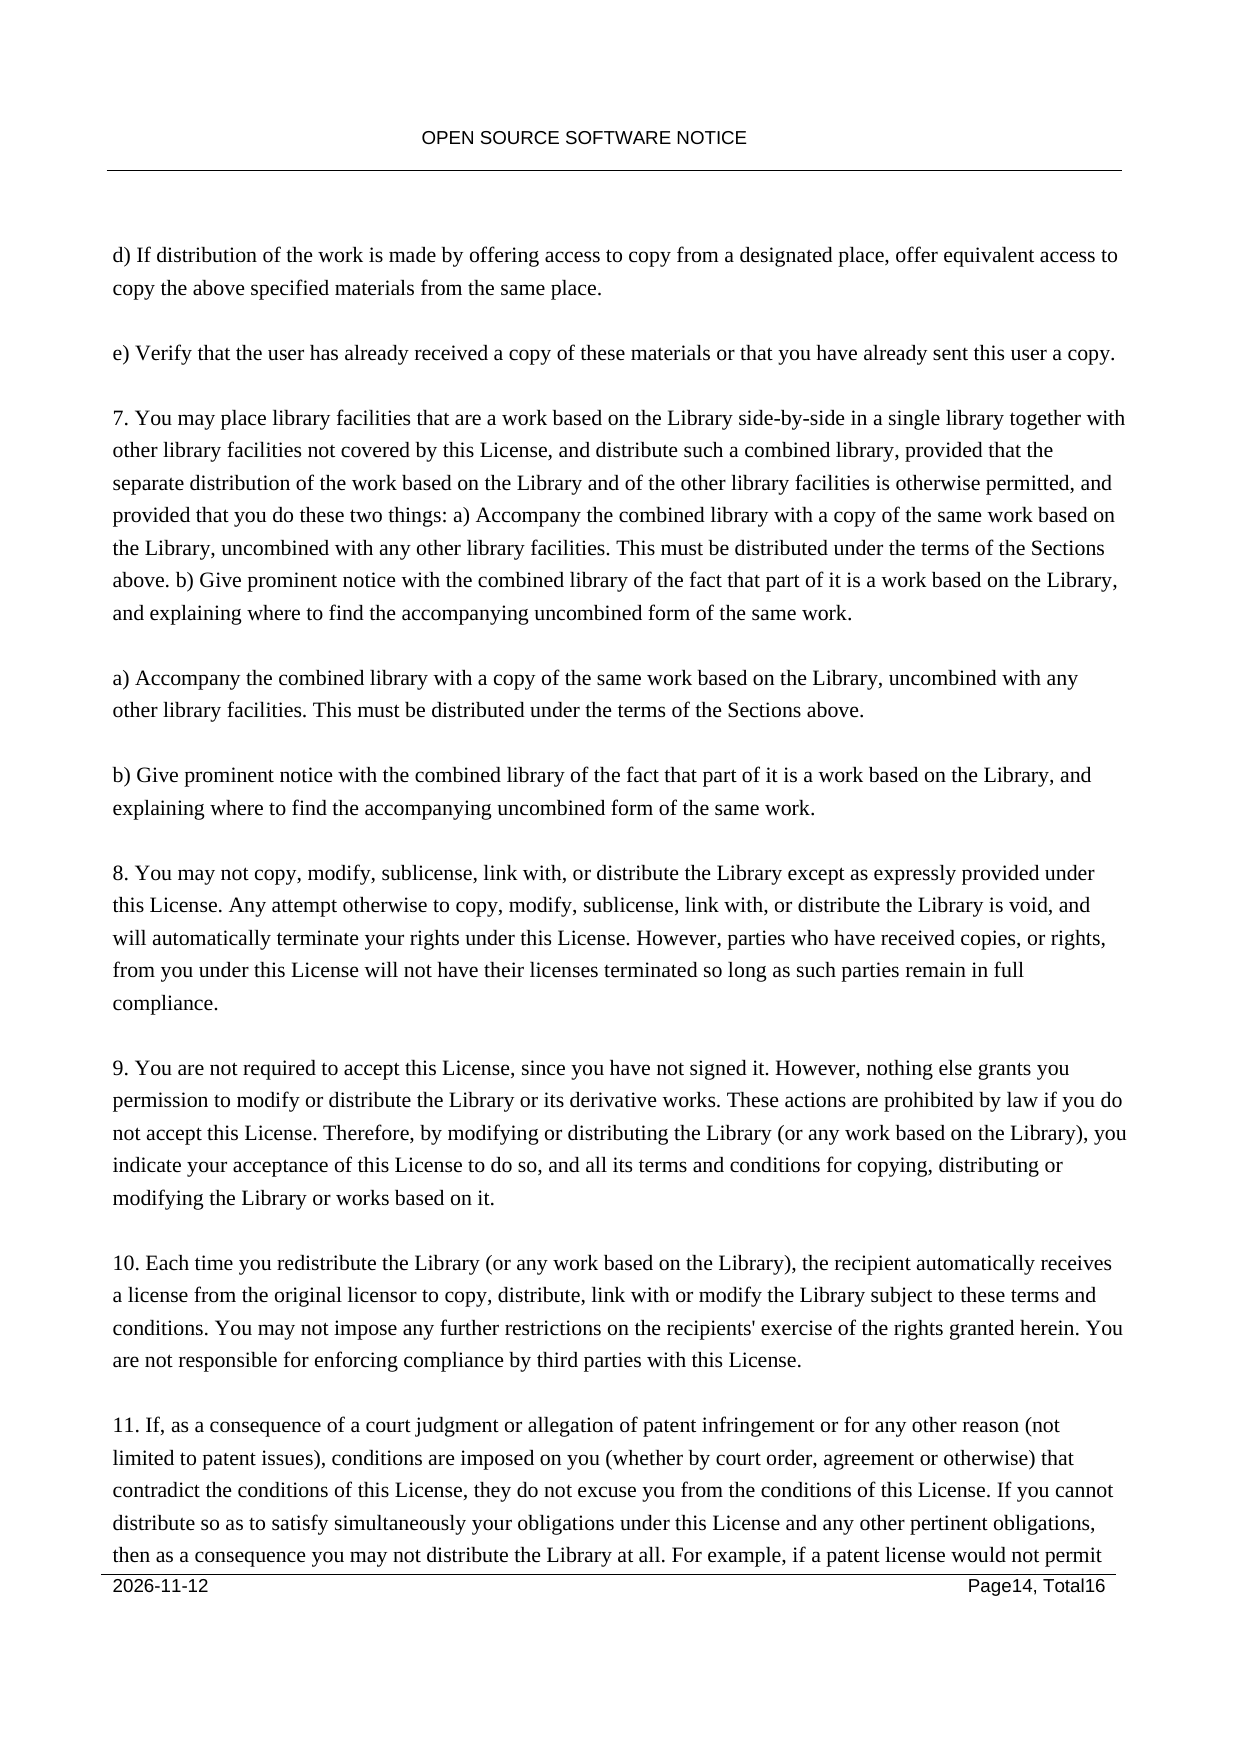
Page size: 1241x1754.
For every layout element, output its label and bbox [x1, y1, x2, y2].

text [112, 206, 1128, 1571]
